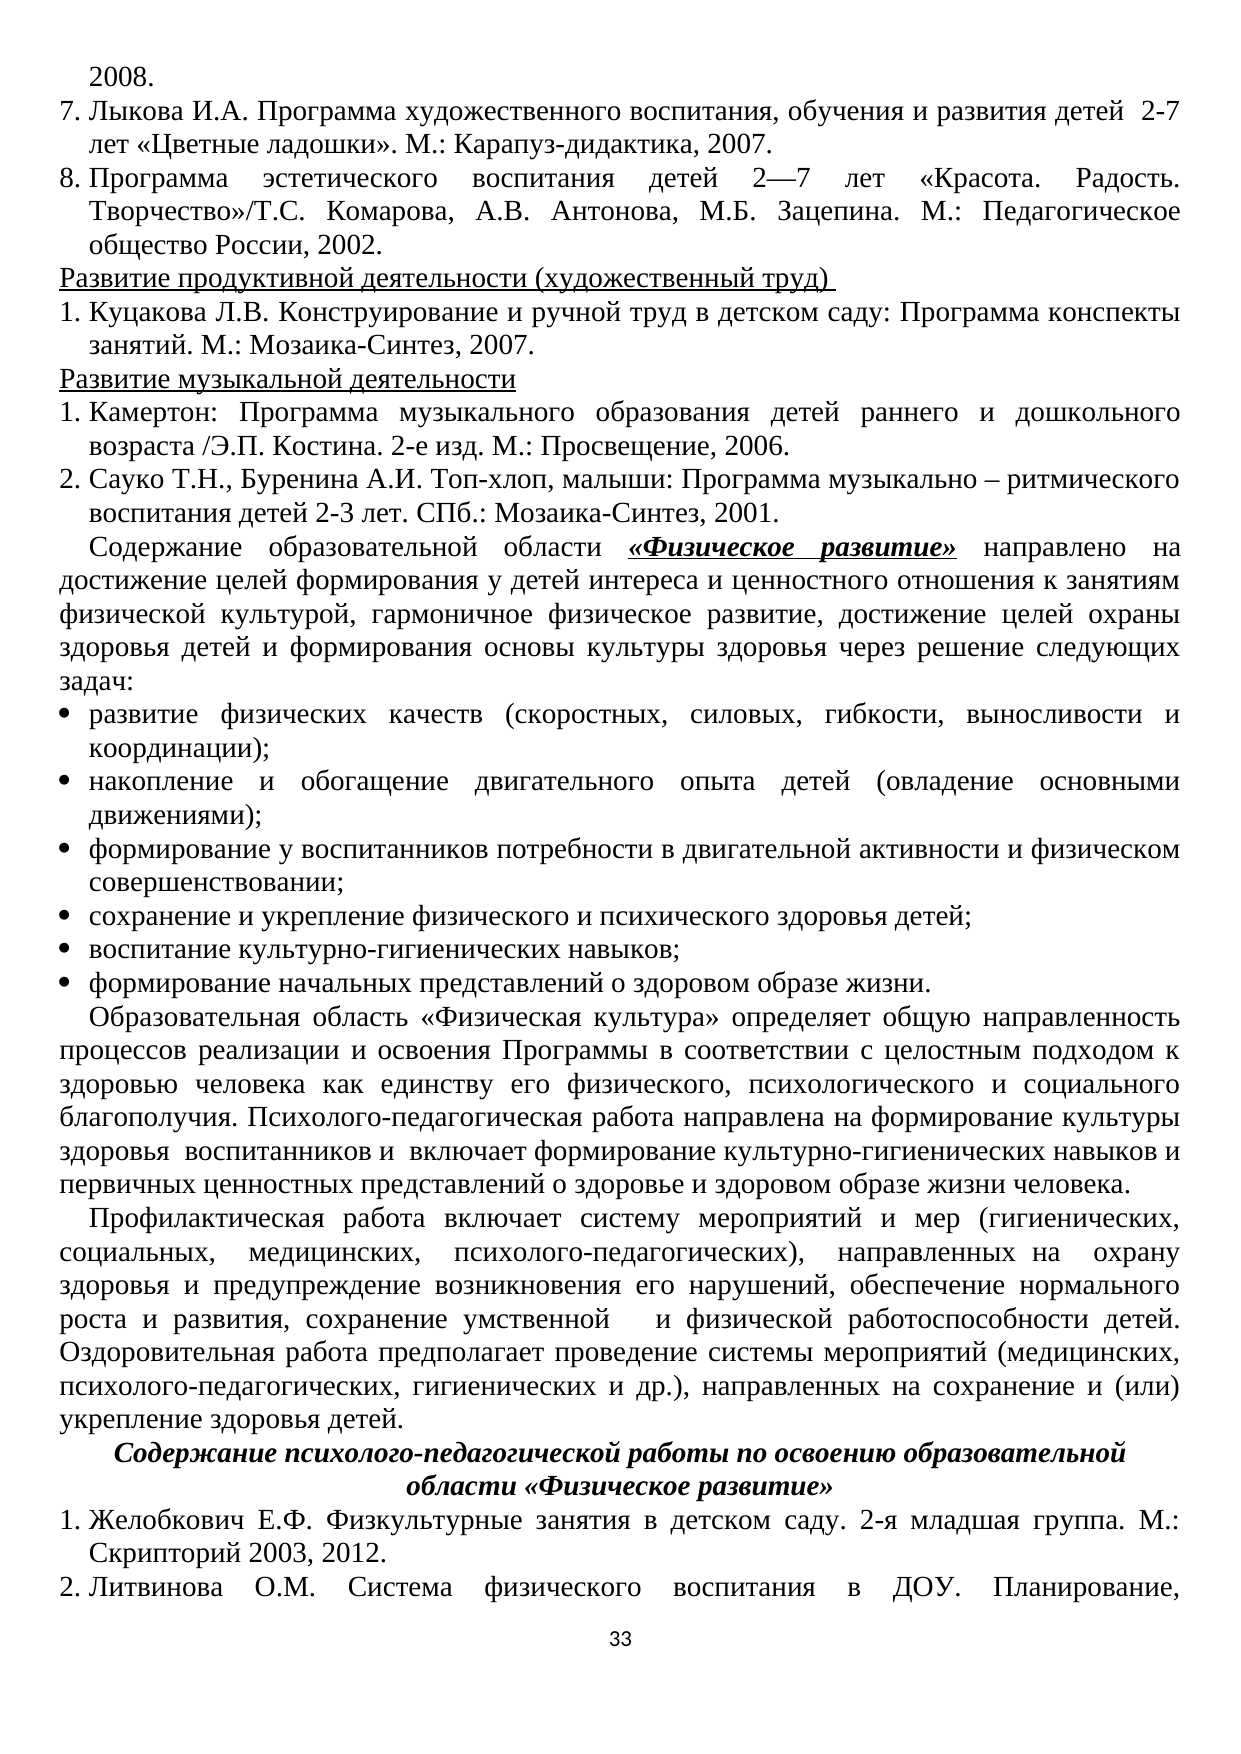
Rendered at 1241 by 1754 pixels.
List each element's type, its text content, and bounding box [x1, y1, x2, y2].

list формирование у воспитанников потребности в двигательной активности и физическом совершенствовании; [59, 831, 1181, 898]
list Лыкова И.А. Программа художественного воспитания, обучения и развития детей 2-7 лет «Цветные ладошки». М.: Карапуз-дидактика, 2007. [59, 93, 1181, 160]
list Камертон: Программа музыкального образования детей раннего и дошкольного возраста /Э.П. Костина. 2-е изд. М.: Просвещение, 2006. [59, 394, 1181, 462]
list Куцакова Л.В. Конструирование и ручной труд в детском саду: Программа конспекты занятий. М.: Мозаика-Синтез, 2007. [59, 294, 1181, 361]
list формирование начальных представлений о здоровом образе жизни. [59, 965, 1181, 999]
text Развитие музыкальной деятельности [59, 361, 1181, 394]
list накопление и обогащение двигательного опыта детей (овладение основными движениями); [59, 763, 1181, 831]
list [59, 1569, 1181, 1603]
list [59, 59, 1181, 93]
list Сауко Т.Н., Буренина А.И. Топ-хлоп, малыши: Программа музыкально – ритмического воспитания детей 2-3 лет. СПб.: Мозаика-Синтез, 2001. [59, 462, 1181, 529]
list Желобкович Е.Ф. Физкультурные занятия в детском саду. 2-я младшая группа. М.: Скрипторий 2003, 2012. [59, 1502, 1181, 1569]
text Содержание образовательной области «Физическое развитие» направлено на достижение целей формирования у детей интереса и ценностного отношения к занятиям физической культурой, гармоничное физическое развитие, достижение целей охраны здоровья детей и формирования основы культуры здоровья через решение следующих задач: [59, 529, 1181, 696]
text Развитие продуктивной деятельности (художественный труд) [59, 260, 1181, 294]
text Образовательная область «Физическая культура» определяет общую направленность процессов реализации и освоения Программы в соответствии с целостным подходом к здоровью человека как единству его физического, психологического и социального благополучия. Психолого-педагогическая работа направлена на формирование культуры здоровья воспитанников и включает формирование культурно-гигиенических навыков и первичных ценностных представлений о здоровье и здоровом образе жизни человека. [59, 999, 1181, 1200]
text Профилактическая работа включает систему мероприятий и мер (гигиенических, социальных, медицинских, психолого-педагогических), направленных на охрану здоровья и предупреждение возникновения его нарушений, обеспечение нормального роста и развития, сохранение умственной и физической работоспособности детей. Оздоровительная работа предполагает проведение системы мероприятий (медицинских, психолого-педагогических, гигиенических и др.), направленных на сохранение и (или) укрепление здоровья детей. [59, 1200, 1181, 1435]
list Программа эстетического воспитания детей 2—7 лет «Красота. Радость. Творчество»/Т.С. Комарова, А.В. Антонова, М.Б. Зацепина. М.: Педагогическое общество России, 2002. [59, 160, 1181, 260]
list воспитание культурно-гигиенических навыков; [59, 932, 1181, 965]
list развитие физических качеств (скоростных, силовых, гибкости, выносливости и координации); [59, 696, 1181, 763]
text Содержание психолого-педагогической работы по освоению образовательной области «Физическое развитие» [59, 1435, 1181, 1502]
list сохранение и укрепление физического и психического здоровья детей; [59, 898, 1181, 932]
